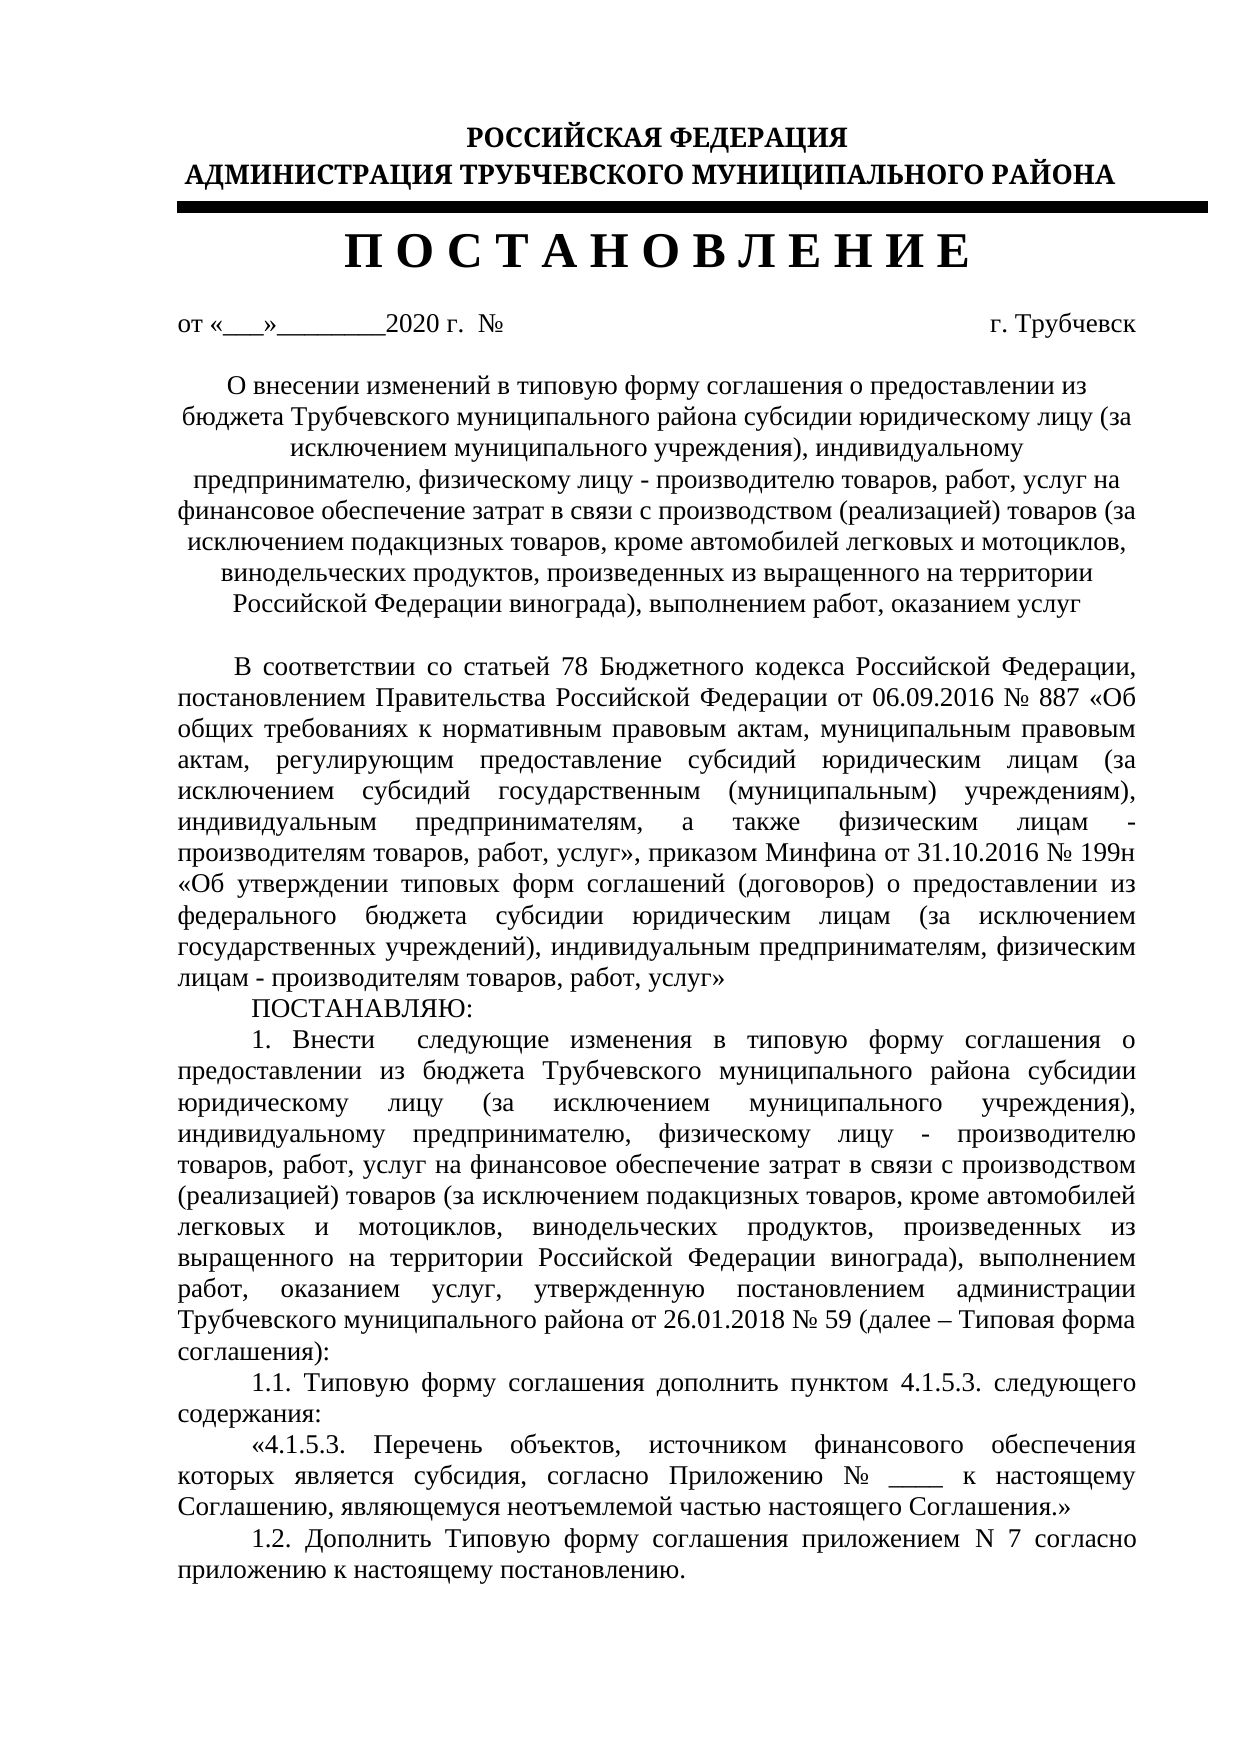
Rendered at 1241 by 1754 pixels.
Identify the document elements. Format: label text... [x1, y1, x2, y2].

text В соответствии со статьей 78 Бюджетного кодекса Российской Федерации, постановлением Правительства Российской Федерации от 06.09.2016 № 887 «Об общих требованиях к нормативным правовым актам, муниципальным правовым актам, регулирующим предоставление субсидий юридическим лицам (за исключением субсидий государственным (муниципальным) учреждениям), индивидуальным предпринимателям, а также физическим лицам - производителям товаров, работ, услуг», приказом Минфина от 31.10.2016 № 199н «Об утверждении типовых форм соглашений (договоров) о предоставлении из федерального бюджета субсидии юридическим лицам (за исключением государственных учреждений), индивидуальным предпринимателям, физическим лицам - производителям товаров, работ, услуг» [177, 649, 1137, 992]
text 1. Внести следующие изменения в типовую форму соглашения о предоставлении из бюджета Трубчевского муниципального района субсидии юридическому лицу (за исключением муниципального учреждения), индивидуальному предпринимателю, физическому лицу - производителю товаров, работ, услуг на финансовое обеспечение затрат в связи с производством (реализацией) товаров (за исключением подакцизных товаров, кроме автомобилей легковых и мотоциклов, винодельческих продуктов, произведенных из выращенного на территории Российской Федерации винограда), выполнением работ, оказанием услуг, утвержденную постановлением администрации Трубчевского муниципального района от 26.01.2018 № 59 (далее – Типовая форма соглашения): [177, 1023, 1137, 1366]
text 1.2. Дополнить Типовую форму соглашения приложением N 7 согласно приложению к настоящему постановлению. [177, 1522, 1137, 1584]
text АДМИНИСТРАЦИЯ ТРУБЧЕВСКОГО МУНИЦИПАЛЬНОГО РАЙОНА [177, 155, 1137, 192]
text ПОСТАНАВЛЯЮ: [177, 992, 1137, 1023]
text О внесении изменений в типовую форму соглашения о предоставлении из бюджета Трубчевского муниципального района субсидии юридическому лицу (за исключением муниципального учреждения), индивидуальному предпринимателю, физическому лицу - производителю товаров, работ, услуг на финансовое обеспечение затрат в связи с производством (реализацией) товаров (за исключением подакцизных товаров, кроме автомобилей легковых и мотоциклов, винодельческих продуктов, произведенных из выращенного на территории Российской Федерации винограда), выполнением работ, оказанием услуг [177, 369, 1137, 618]
text РОССИЙСКАЯ ФЕДЕРАЦИЯ [177, 118, 1137, 155]
text «4.1.5.3. Перечень объектов, источником финансового обеспечения которых является субсидия, согласно Приложению № ____ к настоящему Соглашению, являющемуся неотъемлемой частью настоящего Соглашения.» [177, 1428, 1137, 1522]
text П О С Т А Н О В Л Е Н И Е [177, 221, 1137, 278]
text от «___»________2020 г. № г. Трубчевск [177, 307, 1137, 338]
text 1.1. Типовую форму соглашения дополнить пунктом 4.1.5.3. следующего содержания: [177, 1366, 1137, 1428]
